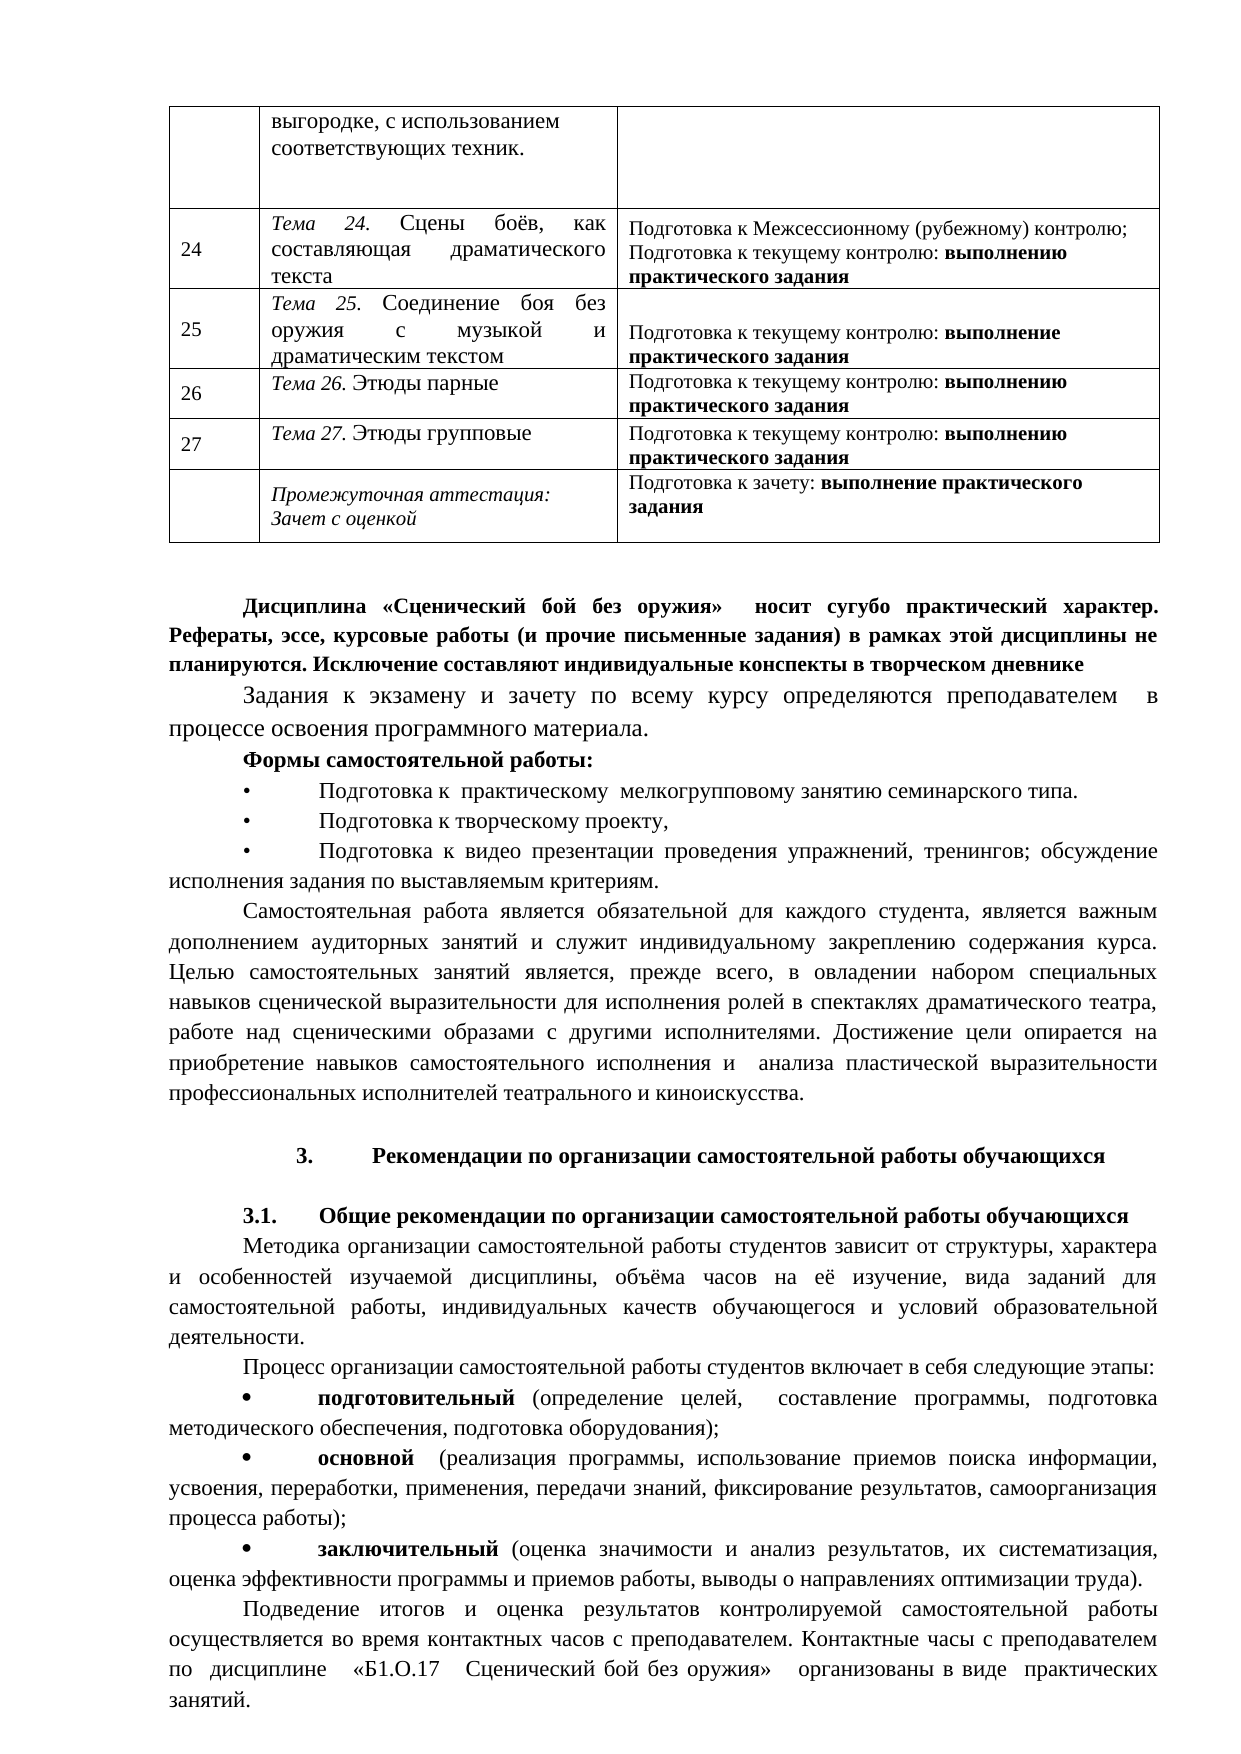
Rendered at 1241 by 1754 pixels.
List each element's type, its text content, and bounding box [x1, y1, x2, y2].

table_cell 24 [170, 209, 259, 288]
table_cell Подготовка к Межсессионному (рубежному) контролю; Подготовка к текущему контролю: выполнению практического задания [618, 209, 1159, 288]
table_cell Тема 25. Соединение боя без оружия с музыкой и драматическим текстом [260, 289, 617, 368]
table_cell [170, 470, 259, 542]
list заключительный (оценка значимости и анализ результатов, их систематизация, оценка эффективности программы и приемов работы, выводы о направлениях оптимизации труда). [169, 1535, 1159, 1591]
table_cell Подготовка к текущему контролю: выполнение практического задания [618, 289, 1159, 368]
list подготовительный (определение целей, составление программы, подготовка методического обеспечения, подготовка оборудования); [169, 1384, 1159, 1440]
list Рекомендации по организации самостоятельной работы обучающихся [169, 1142, 1159, 1168]
table_cell Тема 24. Сцены боёв, как составляющая драматического текста [260, 209, 617, 288]
text • Подготовка к практическому мелкогрупповому занятию семинарского типа. [169, 777, 1159, 803]
table_cell Подготовка к текущему контролю: выполнению практического задания [618, 419, 1159, 469]
text • Подготовка к творческому проекту, [169, 807, 1159, 833]
table_cell Подготовка к зачету: выполнение практического задания [618, 470, 1159, 542]
table_cell 23 [170, 107, 259, 208]
table_cell Тема 27. Этюды групповые [260, 419, 617, 469]
text Задания к экзамену и зачету по всему курсу определяются преподавателем в процессе освоения программного материала. [169, 680, 1159, 742]
text • Подготовка к видео презентации проведения упражнений, тренингов; обсуждение исполнения задания по выставляемым критериям. [169, 837, 1159, 894]
text Дисциплина «Сценический бой без оружия» носит сугубо практический характер. Рефераты, эссе, курсовые работы (и прочие письменные задания) в рамках этой дисциплины не планируются. Исключение составляют индивидуальные конспекты в творческом дневнике [169, 593, 1159, 677]
text Формы самостоятельной работы: [169, 746, 1159, 773]
table_cell 27 [170, 419, 259, 469]
list основной (реализация программы, использование приемов поиска информации, усвоения, переработки, применения, передачи знаний, фиксирование результатов, самоорганизация процесса работы); [169, 1444, 1159, 1531]
table_cell Подготовка к текущему контролю: выполнению практического задания [618, 369, 1159, 417]
table_cell Тема 26. Этюды парные [260, 369, 617, 417]
table_cell Промежуточная аттестация: Зачет с оценкой [260, 470, 617, 542]
text Подведение итогов и оценка результатов контролируемой самостоятельной работы осуществляется во время контактных часов с преподавателем. Контактные часы с преподавателем по дисциплине «Б1.О.17 Сценический бой без оружия» организованы в виде практических занятий. [169, 1595, 1159, 1712]
table_cell 25 [170, 289, 259, 368]
text Процесс организации самостоятельной работы студентов включает в себя следующие этапы: [169, 1353, 1159, 1380]
list Общие рекомендации по организации самостоятельной работы обучающихся [169, 1202, 1159, 1229]
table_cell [260, 107, 617, 208]
text Методика организации самостоятельной работы студентов зависит от структуры, характера и особенностей изучаемой дисциплины, объёма часов на её изучение, вида заданий для самостоятельной работы, индивидуальных качеств обучающегося и условий образовательной деятельности. [169, 1233, 1159, 1349]
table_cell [618, 107, 1159, 208]
table_cell 26 [170, 369, 259, 417]
